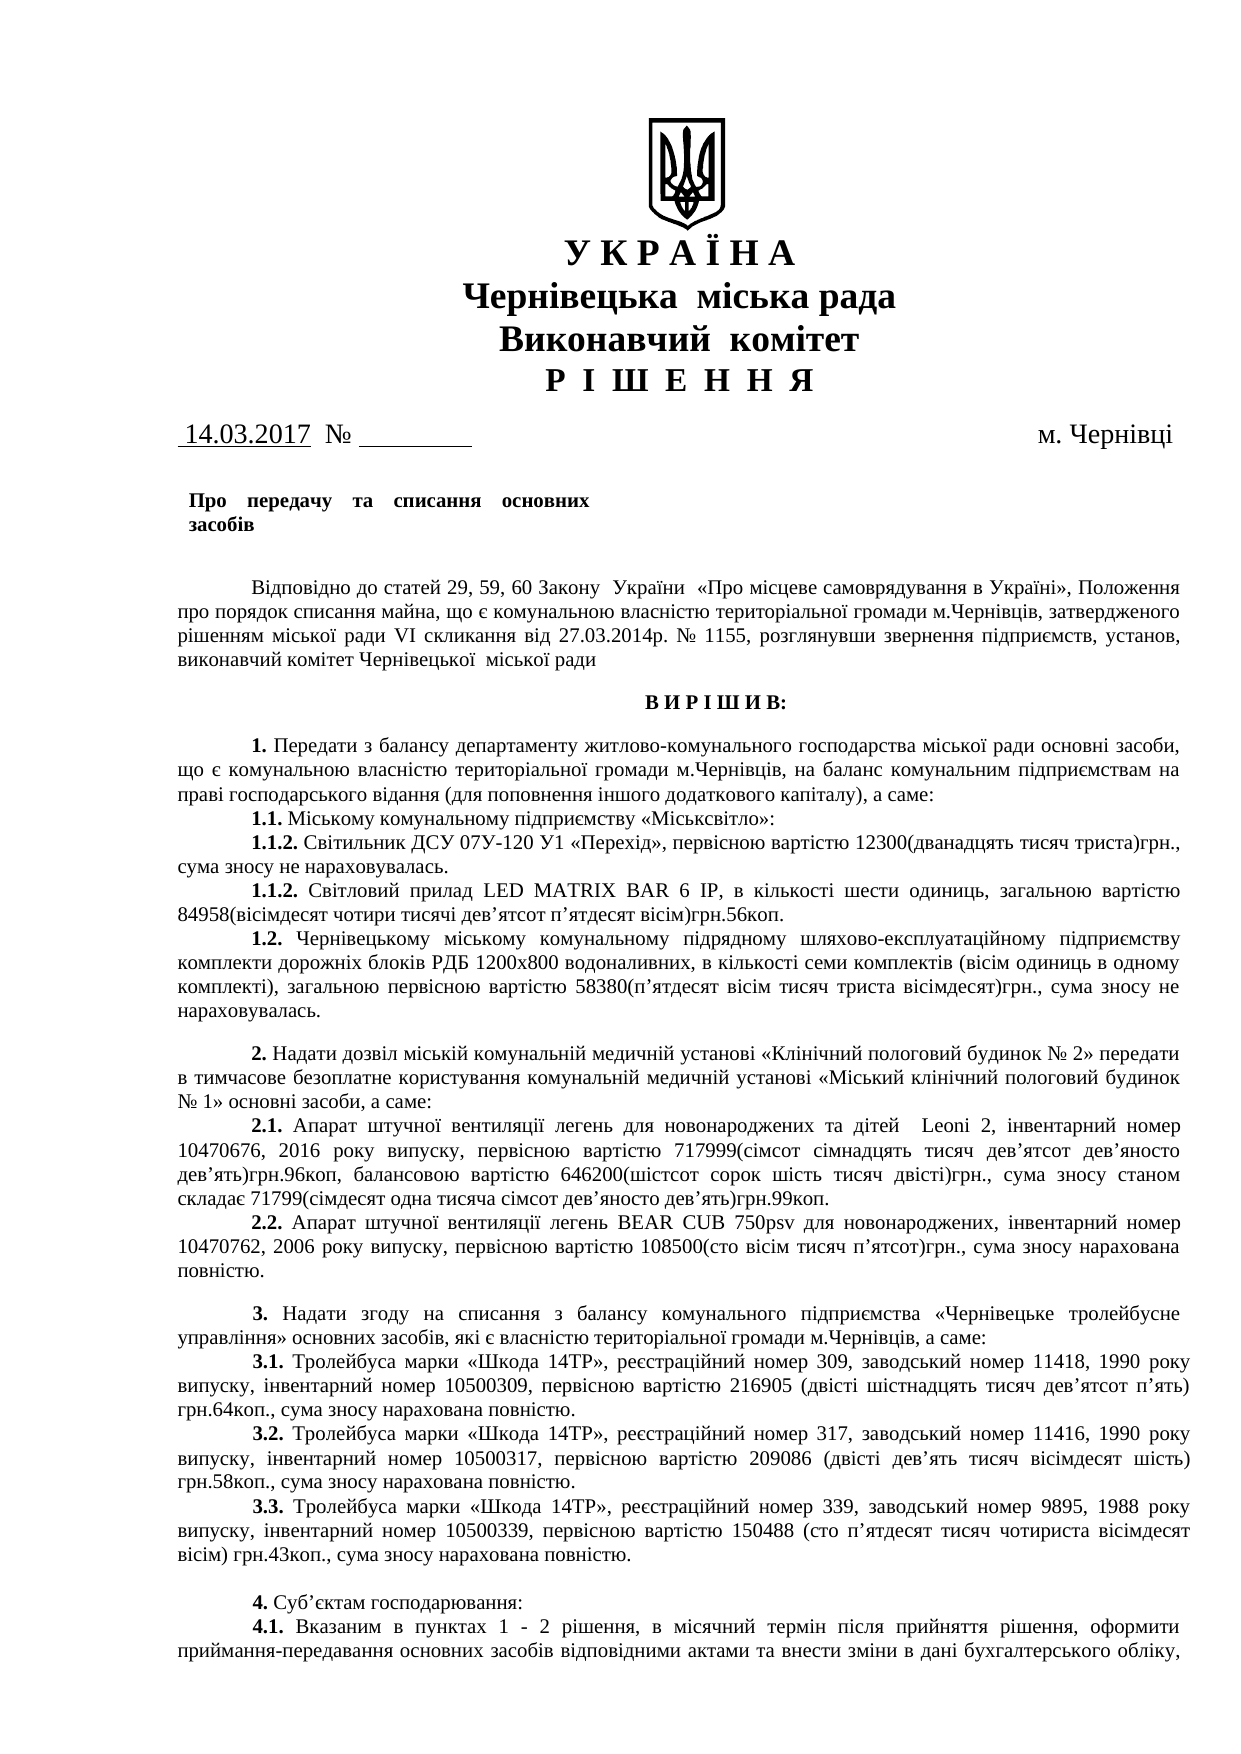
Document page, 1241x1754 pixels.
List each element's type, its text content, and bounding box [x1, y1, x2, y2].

text 2.2. Апарат штучної вентиляції легень BEAR CUB 750psv для новонароджених, інвентарний номер 10470762, 2006 року випуску, первісною вартістю 108500(сто вісім тисяч п’ятсот)грн., сума зносу нарахована повністю. [177, 1210, 1181, 1282]
text 2. Надати дозвіл міській комунальній медичній установі «Клінічний пологовий будинок № 2» передати в тимчасове безоплатне користування комунальній медичній установі «Міський клінічний пологовий будинок № 1» основні засоби, а саме: [177, 1041, 1181, 1113]
text Відповідно до статей 29, 59, 60 Закону України «Про місцеве самоврядування в Україні», Положення про порядок списання майна, що є комунальною власністю територіальної громади м.Чернівців, затвердженого рішенням міської ради VI скликання від 27.03.2014р. № 1155, розглянувши звернення підприємств, установ, виконавчий комітет Чернівецької міської ради [177, 575, 1181, 671]
text 1.1.2. Світловий прилад LED MATRIX BAR 6 IP, в кількості шести одиниць, загальною вартістю 84958(вісімдесят чотири тисячі дев’ятсот п’ятдесят вісім)грн.56коп. [177, 878, 1181, 926]
subtitle Р І Ш Е Н Н Я [177, 360, 1181, 398]
text 14.03.2017 № м. Чернівці [177, 417, 1181, 450]
text 3.3. Тролейбуса марки «Шкода 14ТР», реєстраційний номер 339, заводський номер 9895, 1988 року випуску, інвентарний номер 10500339, первісною вартістю 150488 (сто п’ятдесят тисяч чотириста вісімдесят вісім) грн.43коп., сума зносу нарахована повністю. [177, 1493, 1191, 1566]
text 4. Суб’єктам господарювання: [177, 1590, 1181, 1614]
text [177, 1614, 1181, 1662]
subtitle Виконавчий комітет [177, 317, 1181, 360]
text 1. Передати з балансу департаменту житлово-комунального господарства міської ради основні засоби, що є комунальною власністю територіальної громади м.Чернівців, на баланс комунальним підприємствам на праві господарського відання (для поповнення іншого додаткового капіталу), а саме: [177, 733, 1181, 806]
text 3.1. Тролейбуса марки «Шкода 14ТР», реєстраційний номер 309, заводський номер 11418, 1990 року випуску, інвентарний номер 10500309, первісною вартістю 216905 (двісті шістнадцять тисяч дев’ятсот п’ять) грн.64коп., сума зносу нарахована повністю. [177, 1349, 1191, 1421]
text Чернівецька міська рада [177, 274, 1181, 317]
text 1.2. Чернівецькому міському комунальному підрядному шляхово-експлуатаційному підприємству комплекти дорожніх блоків РДБ 1200х800 водоналивних, в кількості семи комплектів (вісім одиниць в одному комплекті), загальною первісною вартістю 58380(п’ятдесят вісім тисяч триста вісімдесят)грн., сума зносу не нараховувалась. [177, 926, 1181, 1022]
text 1.1. Міському комунальному підприємству «Міськсвітло»: [177, 806, 1181, 829]
text В И Р І Ш И В: [177, 690, 1181, 714]
text 3. Надати згоду на списання з балансу комунального підприємства «Чернівецьке тролейбусне управління» основних засобів, які є власністю територіальної громади м.Чернівців, а саме: [177, 1301, 1181, 1349]
text 1.1.2. Світильник ДСУ 07У-120 У1 «Перехід», первісною вартістю 12300(дванадцять тисяч триста)грн., сума зносу не нараховувалась. [177, 829, 1181, 878]
text 3.2. Тролейбуса марки «Шкода 14ТР», реєстраційний номер 317, заводський номер 11416, 1990 року випуску, інвентарний номер 10500317, первісною вартістю 209086 (двісті дев’ять тисяч вісімдесят шість) грн.58коп., сума зносу нарахована повністю. [177, 1421, 1191, 1493]
text 2.1. Апарат штучної вентиляції легень для новонароджених та дітей Leoni 2, інвентарний номер 10470676, 2016 року випуску, первісною вартістю 717999(сімсот сімнадцять тисяч дев’ятсот дев’яносто дев’ять)грн.96коп, балансовою вартістю 646200(шістсот сорок шість тисяч двісті)грн., сума зносу станом складає 71799(сімдесят одна тисяча сімсот дев’яносто дев’ять)грн.99коп. [177, 1113, 1181, 1210]
text У К Р А Ї Н А [177, 231, 1181, 274]
table_header Про передачу та списання основних засобів [177, 488, 601, 536]
